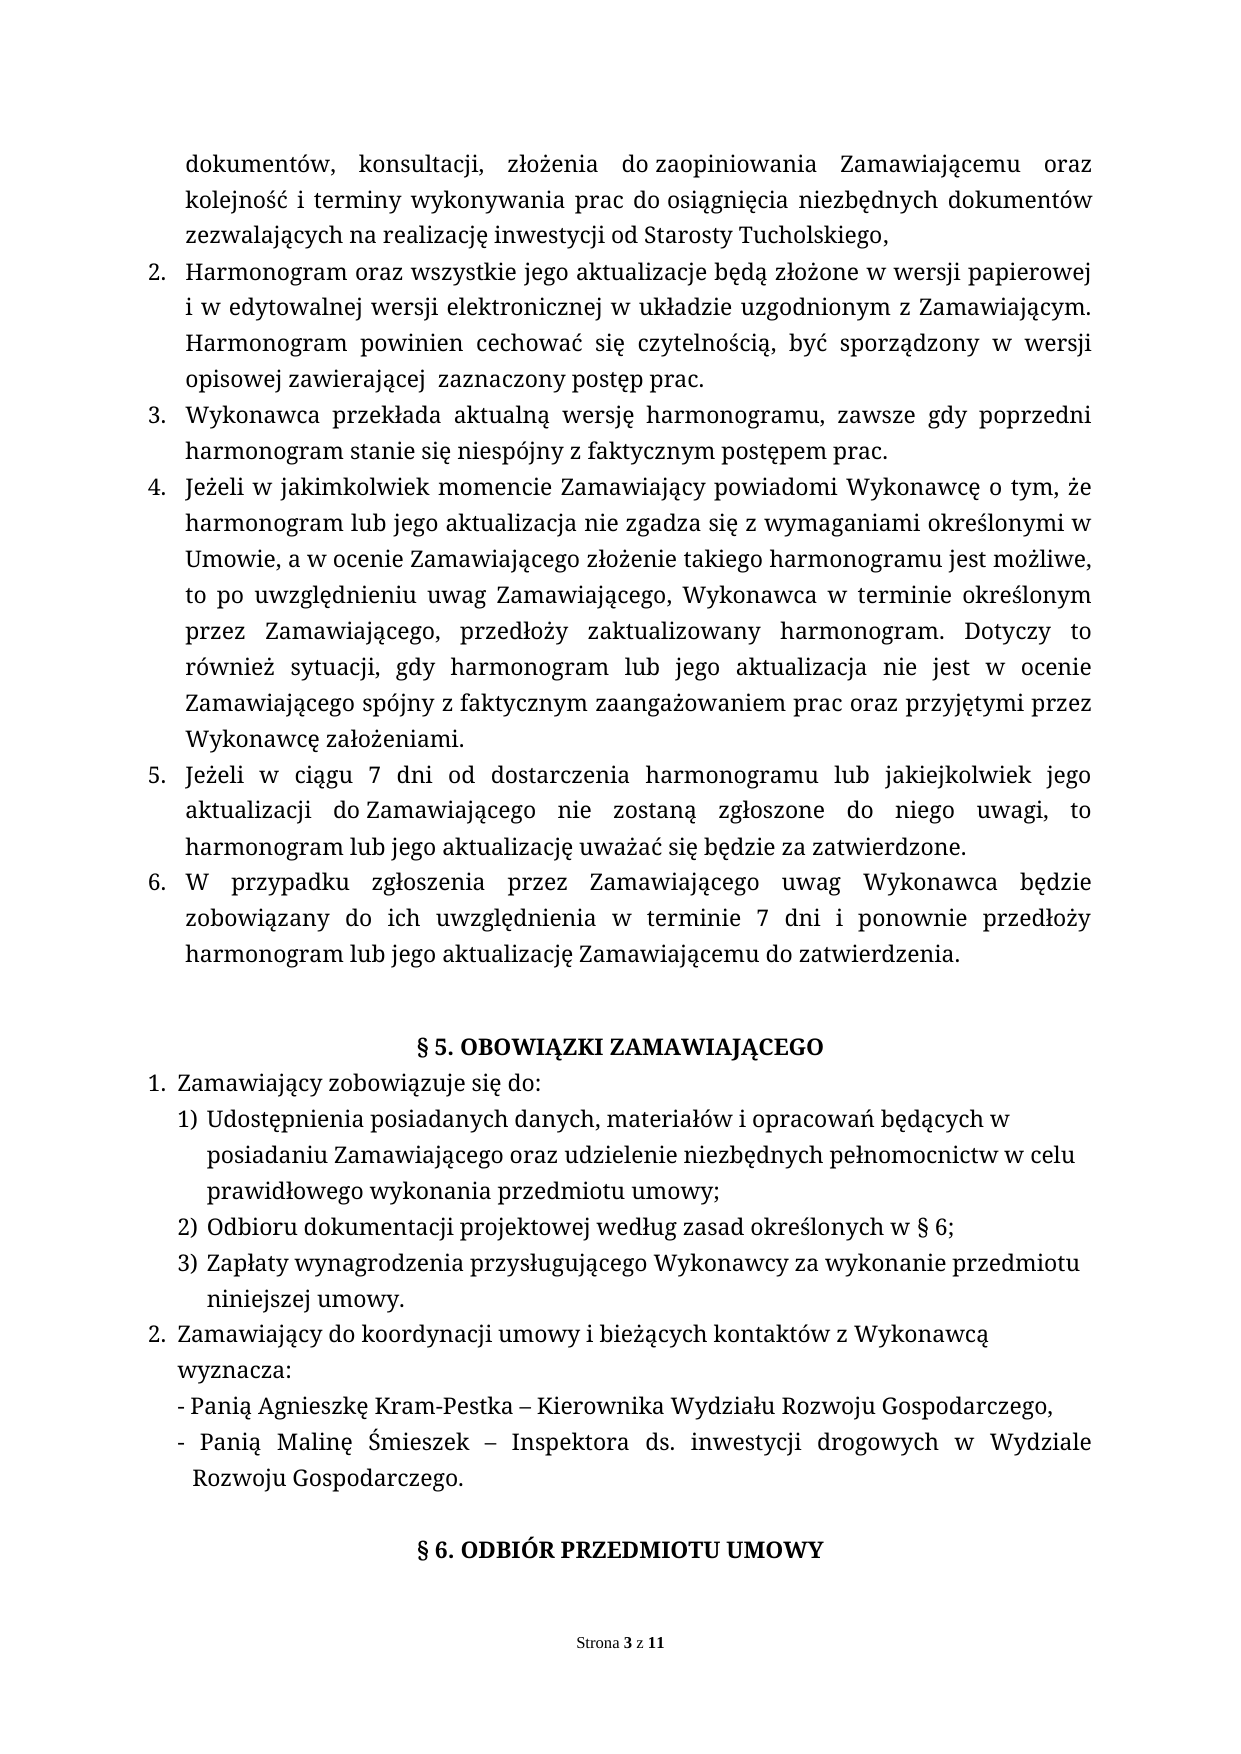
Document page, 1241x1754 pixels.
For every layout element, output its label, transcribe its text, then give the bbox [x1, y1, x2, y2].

list Zamawiający do koordynacji umowy i bieżących kontaktów z Wykonawcą wyznacza: [148, 1318, 1093, 1386]
list W przypadku zgłoszenia przez Zamawiającego uwag Wykonawca będzie zobowiązany do ich uwzględnienia w terminie 7 dni i ponownie przedłoży harmonogram lub jego aktualizację Zamawiającemu do zatwierdzenia. [148, 866, 1093, 969]
list Jeżeli w ciągu 7 dni od dostarczenia harmonogramu lub jakiejkolwiek jego aktualizacji do Zamawiającego nie zostaną zgłoszone do niego uwagi, to harmonogram lub jego aktualizację uważać się będzie za zatwierdzone. [148, 758, 1093, 862]
list Zamawiający zobowiązuje się do: [148, 1067, 1093, 1098]
list Udostępnienia posiadanych danych, materiałów i opracowań będących w posiadaniu Zamawiającego oraz udzielenie niezbędnych pełnomocnictw w celu prawidłowego wykonania przedmiotu umowy; [177, 1103, 1093, 1206]
text - Panią Agnieszkę Kram-Pestka – Kierownika Wydziału Rozwoju Gospodarczego, [177, 1390, 1093, 1422]
list Zapłaty wynagrodzenia przysługującego Wykonawcy za wykonanie przedmiotu niniejszej umowy. [177, 1247, 1093, 1314]
list Wykonawca przekłada aktualną wersję harmonogramu, zawsze gdy poprzedni harmonogram stanie się niespójny z faktycznym postępem prac. [148, 399, 1093, 466]
list Harmonogram oraz wszystkie jego aktualizacje będą złożone w wersji papierowej i w edytowalnej wersji elektronicznej w układzie uzgodnionym z Zamawiającym. Harmonogram powinien cechować się czytelnością, być sporządzony w wersji opisowej zawierającej zaznaczony postęp prac. [148, 255, 1093, 394]
text - Panią Malinę Śmieszek – Inspektora ds. inwestycji drogowych w Wydziale Rozwoju Gospodarczego. [177, 1426, 1093, 1493]
list Jeżeli w jakimkolwiek momencie Zamawiający powiadomi Wykonawcę o tym, że harmonogram lub jego aktualizacja nie zgadza się z wymaganiami określonymi w Umowie, a w ocenie Zamawiającego złożenie takiego harmonogramu jest możliwe, to po uwzględnieniu uwag Zamawiającego, Wykonawca w terminie określonym przez Zamawiającego, przedłoży zaktualizowany harmonogram. Dotyczy to również sytuacji, gdy harmonogram lub jego aktualizacja nie jest w ocenie Zamawiającego spójny z faktycznym zaangażowaniem prac oraz przyjętymi przez Wykonawcę założeniami. [148, 471, 1093, 754]
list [148, 148, 1093, 251]
list Odbioru dokumentacji projektowej według zasad określonych w § 6; [177, 1211, 1093, 1242]
text § 5. OBOWIĄZKI ZAMAWIAJĄCEGO [148, 1031, 1093, 1062]
text § 6. ODBIÓR PRZEDMIOTU UMOWY [148, 1534, 1093, 1565]
